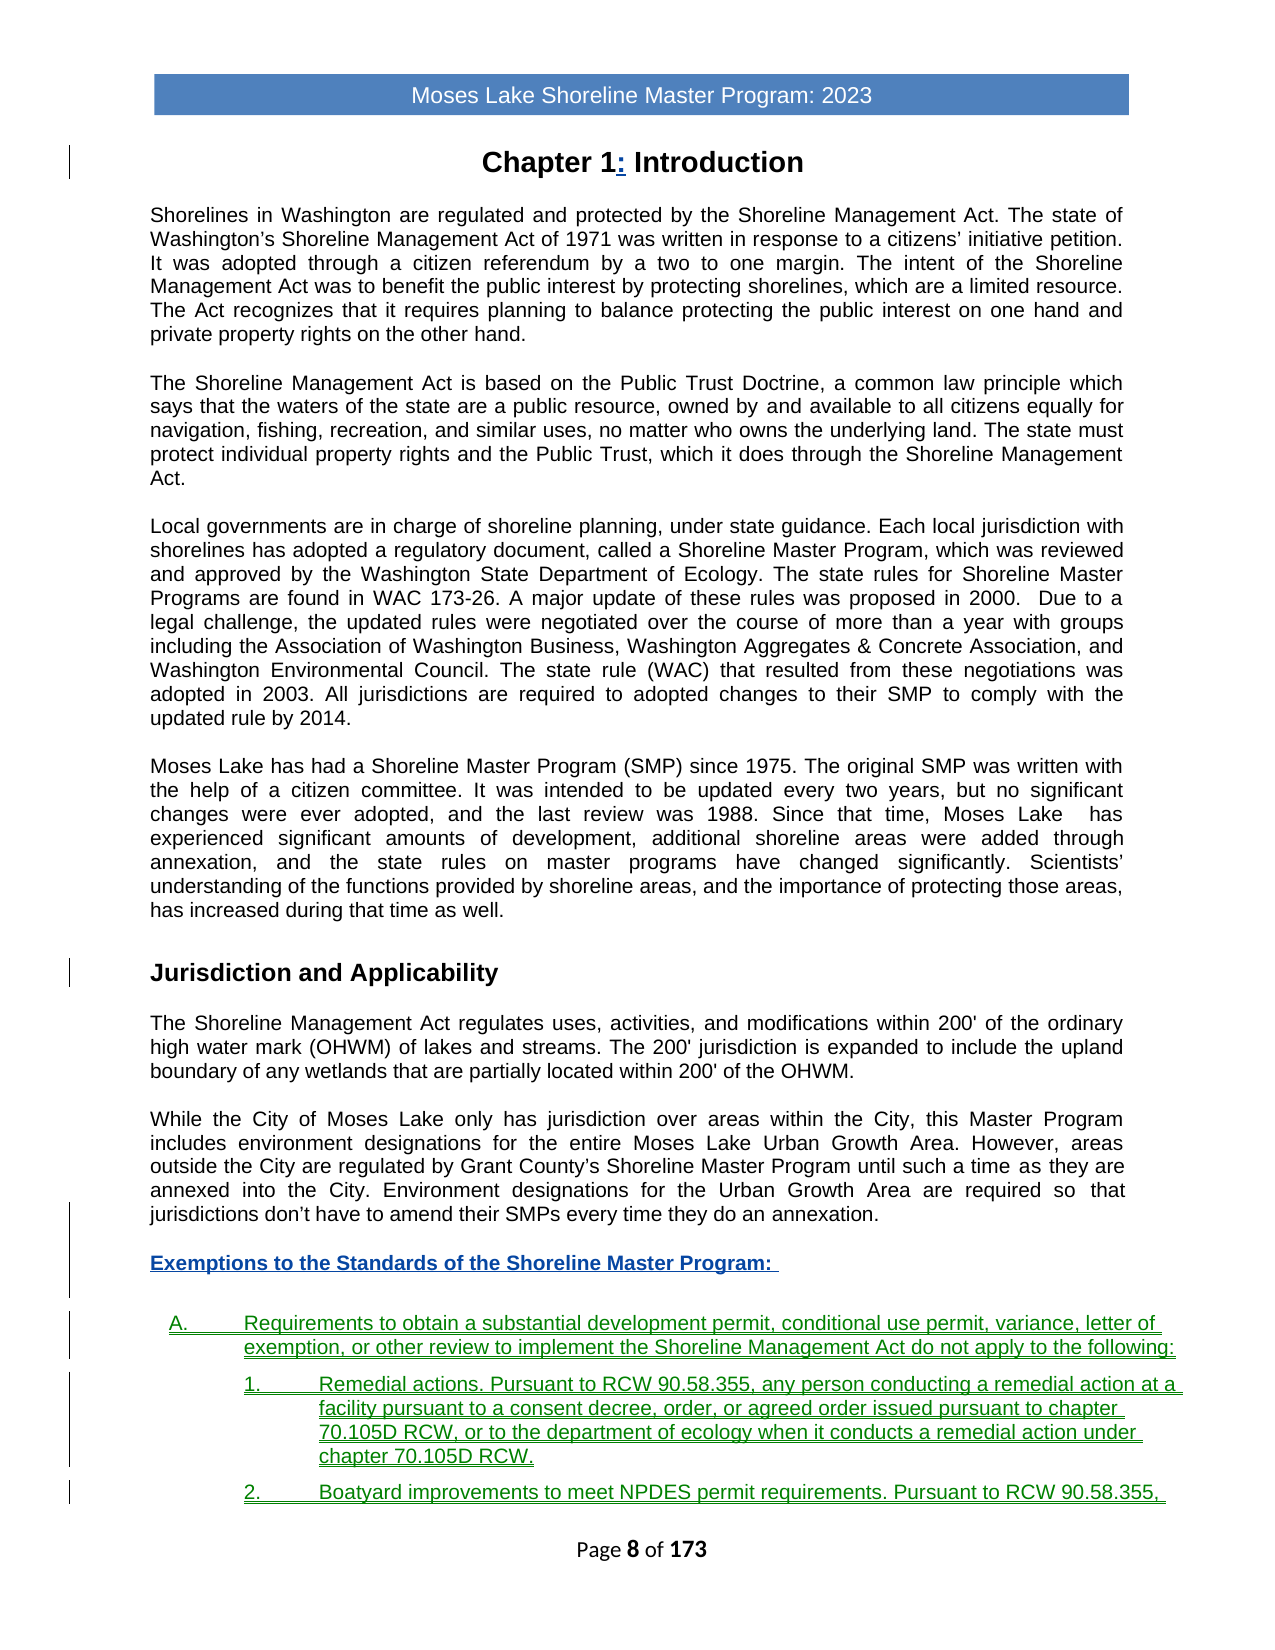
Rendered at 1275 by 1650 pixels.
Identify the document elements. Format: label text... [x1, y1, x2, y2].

subtitle Chapter 1 Introduction [85, 145, 1200, 178]
subtitle Jurisdiction and Applicability [150, 958, 1200, 987]
text The Shoreline Management Act is based on the Public Trust Doctrine, a common law principle which says that the waters of the state are a public resource, owned by and available to all citizens equally for navigation, fishing, recreation, and similar uses, no matter who owns the underlying land. The state must protect individual property rights and the Public Trust, which it does through the Shoreline Management Act. [150, 370, 1125, 490]
text Local governments are in charge of shoreline planning, under state guidance. Each local jurisdiction with shorelines has adopted a regulatory document, called a Shoreline Master Program, which was reviewed and approved by the Washington State Department of Ecology. The state rules for Shoreline Master Programs are found in WAC 173-26. A major update of these rules was proposed in 2000. Due to a legal challenge, the updated rules were negotiated over the course of more than a year with groups including the Association of Washington Business, Washington Aggregates & Concrete Association, and Washington Environmental Council. The state rule (WAC) that resulted from these negotiations was adopted in 2003. All jurisdictions are required to adopted changes to their SMP to comply with the updated rule by 2014. [150, 514, 1125, 730]
text Shorelines in Washington are regulated and protected by the Shoreline Management Act. The state of Washington’s Shoreline Management Act of 1971 was written in response to a citizens’ initiative petition. It was adopted through a citizen referendum by a two to one margin. The intent of the Shoreline Management Act was to benefit the public interest by protecting shorelines, which are a limited resource. The Act recognizes that it requires planning to balance protecting the public interest on one hand and private property rights on the other hand. [150, 202, 1125, 346]
text The Shoreline Management Act regulates uses, activities, and modifications within 200' of the ordinary high water mark (OHWM) of lakes and streams. The 200' jurisdiction is expanded to include the upland boundary of any wetlands that are partially located within 200' of the OHWM. [150, 1011, 1125, 1083]
text Moses Lake has had a Shoreline Master Program (SMP) since 1975. The original SMP was written with the help of a citizen committee. It was intended to be updated every two years, but no significant changes were ever adopted, and the last review was 1988. Since that time, Moses Lake has experienced significant amounts of development, additional shoreline areas were added through annexation, and the state rules on master programs have changed significantly. Scientists’ understanding of the functions provided by shoreline areas, and the importance of protecting those areas, has increased during that time as well. [150, 754, 1125, 921]
text While the City of Moses Lake only has jurisdiction over areas within the City, this Master Program includes environment designations for the entire Moses Lake Urban Growth Area. However, areas outside the City are regulated by Grant County’s Shoreline Master Program until such a time as they are annexed into the City. Environment designations for the Urban Growth Area are required so that jurisdictions don’t have to amend their SMPs every time they do an annexation. [150, 1106, 1125, 1226]
